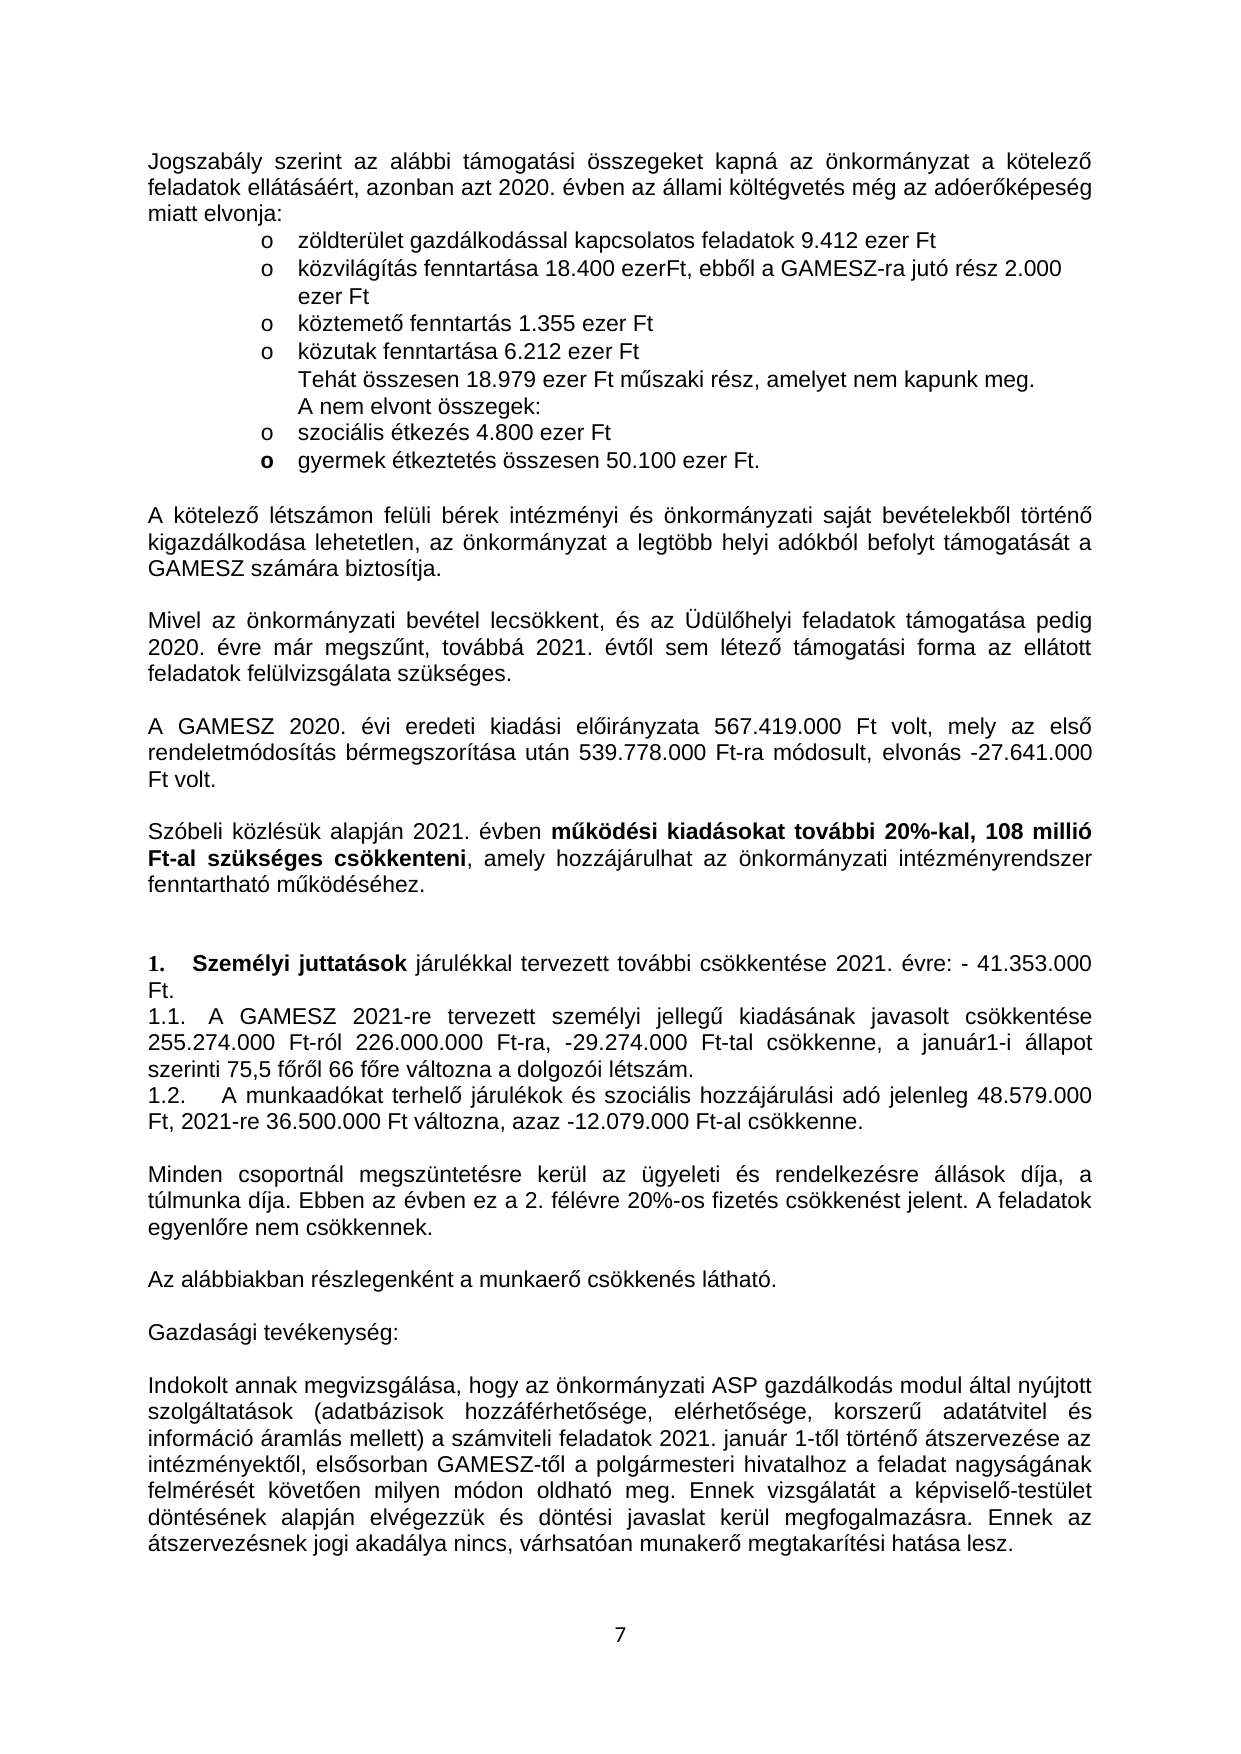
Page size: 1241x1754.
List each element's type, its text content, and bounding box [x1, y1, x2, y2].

list gyermek étkeztetés összesen 50.100 ezer Ft. [260, 447, 1093, 476]
text Tehát összesen 18.979 ezer Ft műszaki rész, amelyet nem kapunk meg. [298, 366, 1093, 393]
list közvilágítás fenntartása 18.400 ezerFt, ebből a GAMESZ-ra jutó rész 2.000 ezer Ft [260, 255, 1093, 310]
text A nem elvont összegek: [298, 393, 1093, 419]
text Szóbeli közlésük alapján 2021. évben működési kiadásokat további 20%-kal, 108 millió Ft-al szükséges csökkenteni, amely hozzájárulhat az önkormányzati intézményrendszer fenntartható működéséhez. [148, 818, 1093, 897]
list köztemető fenntartás 1.355 ezer Ft [260, 310, 1093, 338]
text Indokolt annak megvizsgálása, hogy az önkormányzati ASP gazdálkodás modul által nyújtott szolgáltatások (adatbázisok hozzáférhetősége, elérhetősége, korszerű adatátvitel és információ áramlás mellett) a számviteli feladatok 2021. január 1-től történő átszervezése az intézményektől, elsősorban GAMESZ-től a polgármesteri hivatalhoz a feladat nagyságának felmérését követően milyen módon oldható meg. Ennek vizsgálatát a képviselő-testület döntésének alapján elvégezzük és döntési javaslat kerül megfogalmazásra. Ennek az átszervezésnek jogi akadálya nincs, várhsatóan munakerő megtakarítési hatása lesz. [148, 1372, 1093, 1556]
list Személyi juttatások járulékkal tervezett további csökkentése 2021. évre: - 41.353.000 Ft. [148, 950, 1093, 1003]
list A munkaadókat terhelő járulékok és szociális hozzájárulási adó jelenleg 48.579.000 Ft, 2021-re 36.500.000 Ft változna, azaz -12.079.000 Ft-al csökkenne. [148, 1082, 1093, 1135]
text A GAMESZ 2020. évi eredeti kiadási előirányzata 567.419.000 Ft volt, mely az első rendeletmódosítás bérmegszorítása után 539.778.000 Ft-ra módosult, elvonás -27.641.000 Ft volt. [148, 713, 1093, 792]
text Az alábbiakban részlegenként a munkaerő csökkenés látható. [148, 1266, 1093, 1293]
text A kötelező létszámon felüli bérek intézményi és önkormányzati saját bevételekből történő kigazdálkodása lehetetlen, az önkormányzat a legtöbb helyi adókból befolyt támogatását a GAMESZ számára biztosítja. [148, 502, 1093, 581]
text Gazdasági tevékenység: [148, 1319, 1093, 1346]
list A GAMESZ 2021-re tervezett személyi jellegű kiadásának javasolt csökkentése 255.274.000 Ft-ról 226.000.000 Ft-ra, -29.274.000 Ft-tal csökkenne, a január1-i állapot szerinti 75,5 főről 66 főre változna a dolgozói létszám. [148, 1003, 1093, 1082]
text Minden csoportnál megszüntetésre kerül az ügyeleti és rendelkezésre állások díja, a túlmunka díja. Ebben az évben ez a 2. félévre 20%-os fizetés csökkenést jelent. A feladatok egyenlőre nem csökkennek. [148, 1161, 1093, 1240]
list közutak fenntartása 6.212 ezer Ft [260, 338, 1093, 366]
text Mivel az önkormányzati bevétel lecsökkent, és az Üdülőhelyi feladatok támogatása pedig 2020. évre már megszűnt, továbbá 2021. évtől sem létező támogatási forma az ellátott feladatok felülvizsgálata szükséges. [148, 607, 1093, 687]
list szociális étkezés 4.800 ezer Ft [260, 419, 1093, 447]
text Jogszabály szerint az alábbi támogatási összegeket kapná az önkormányzat a kötelező feladatok ellátásáért, azonban azt 2020. évben az állami költégvetés még az adóerőképeség miatt elvonja: [148, 148, 1093, 227]
list zöldterület gazdálkodással kapcsolatos feladatok 9.412 ezer Ft [260, 227, 1093, 255]
